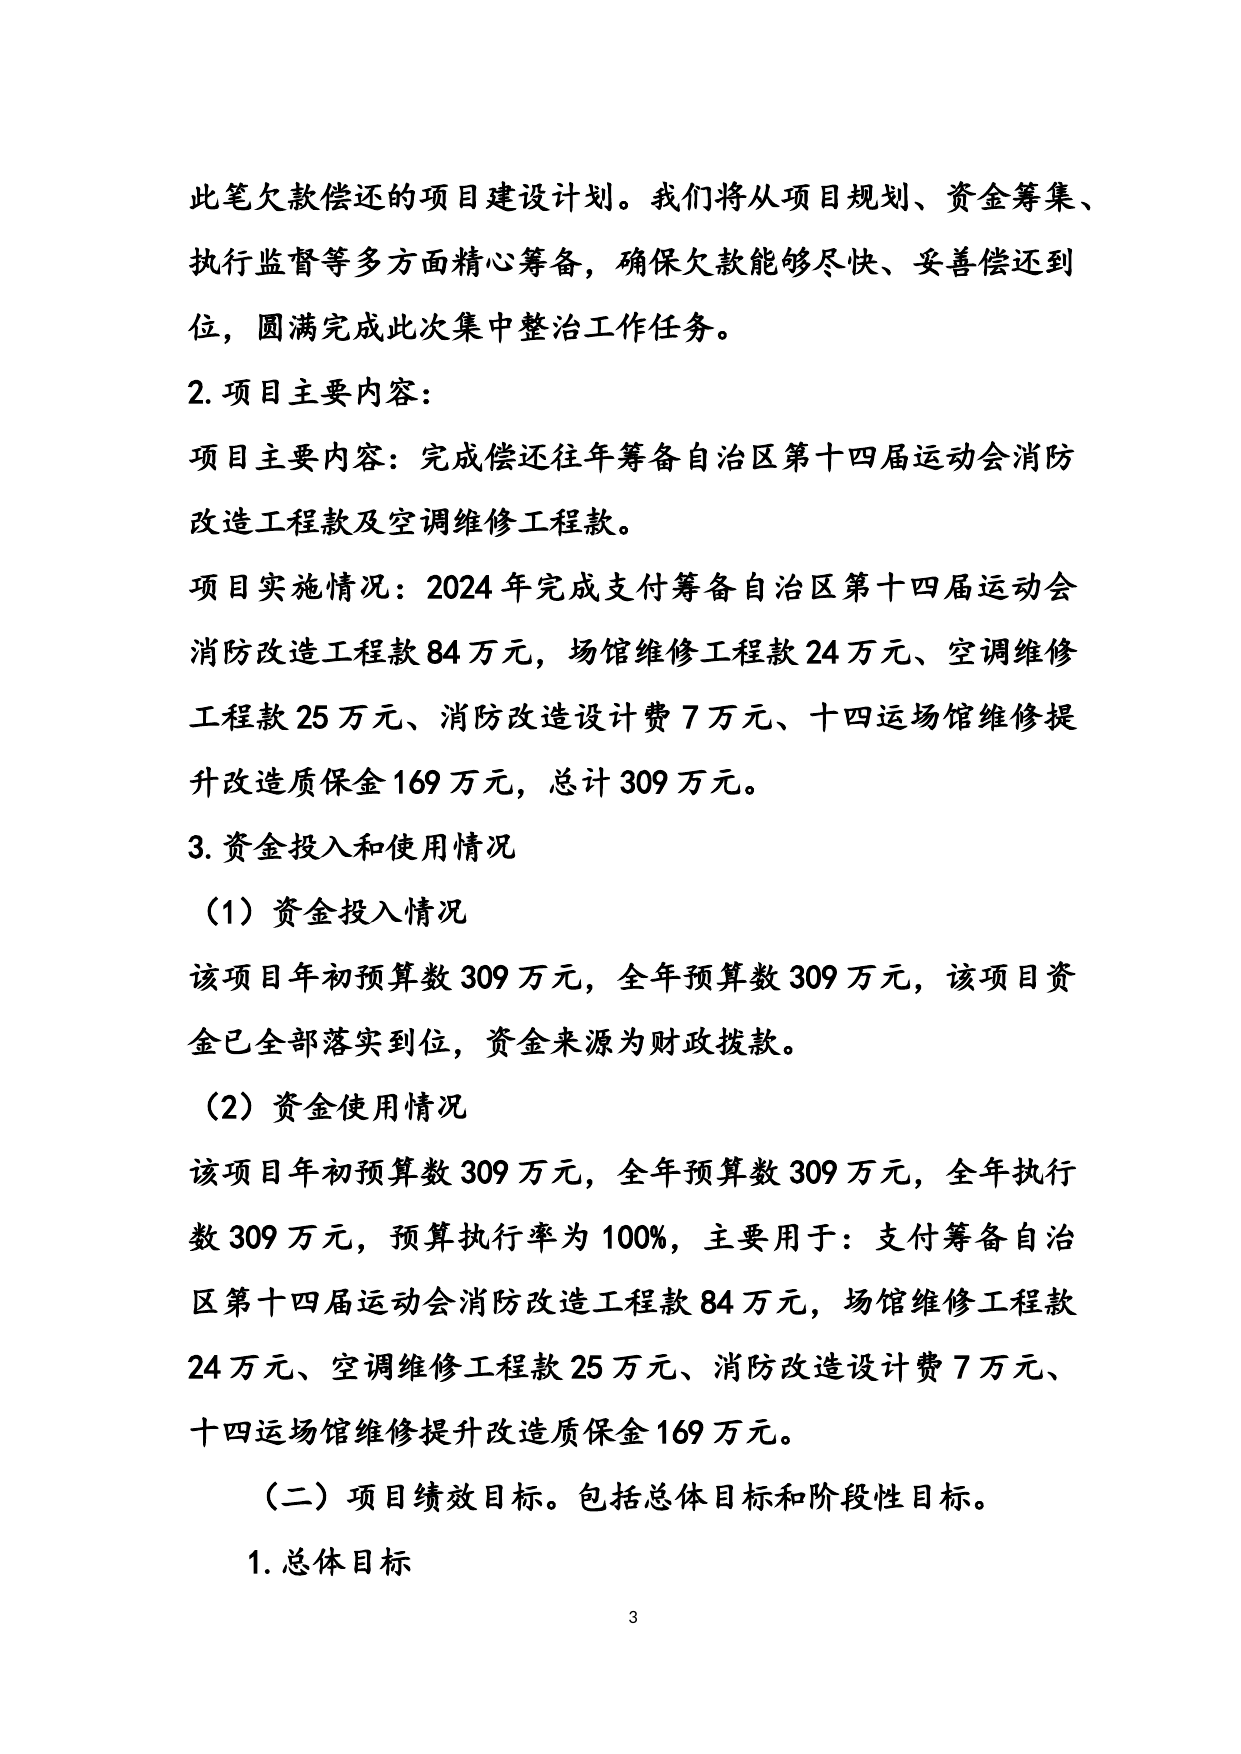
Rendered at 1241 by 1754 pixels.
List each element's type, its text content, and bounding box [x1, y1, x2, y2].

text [187, 162, 1078, 1462]
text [187, 1527, 1078, 1592]
text （二）项目绩效目标。包括总体目标和阶段性目标。 [187, 1462, 1078, 1527]
